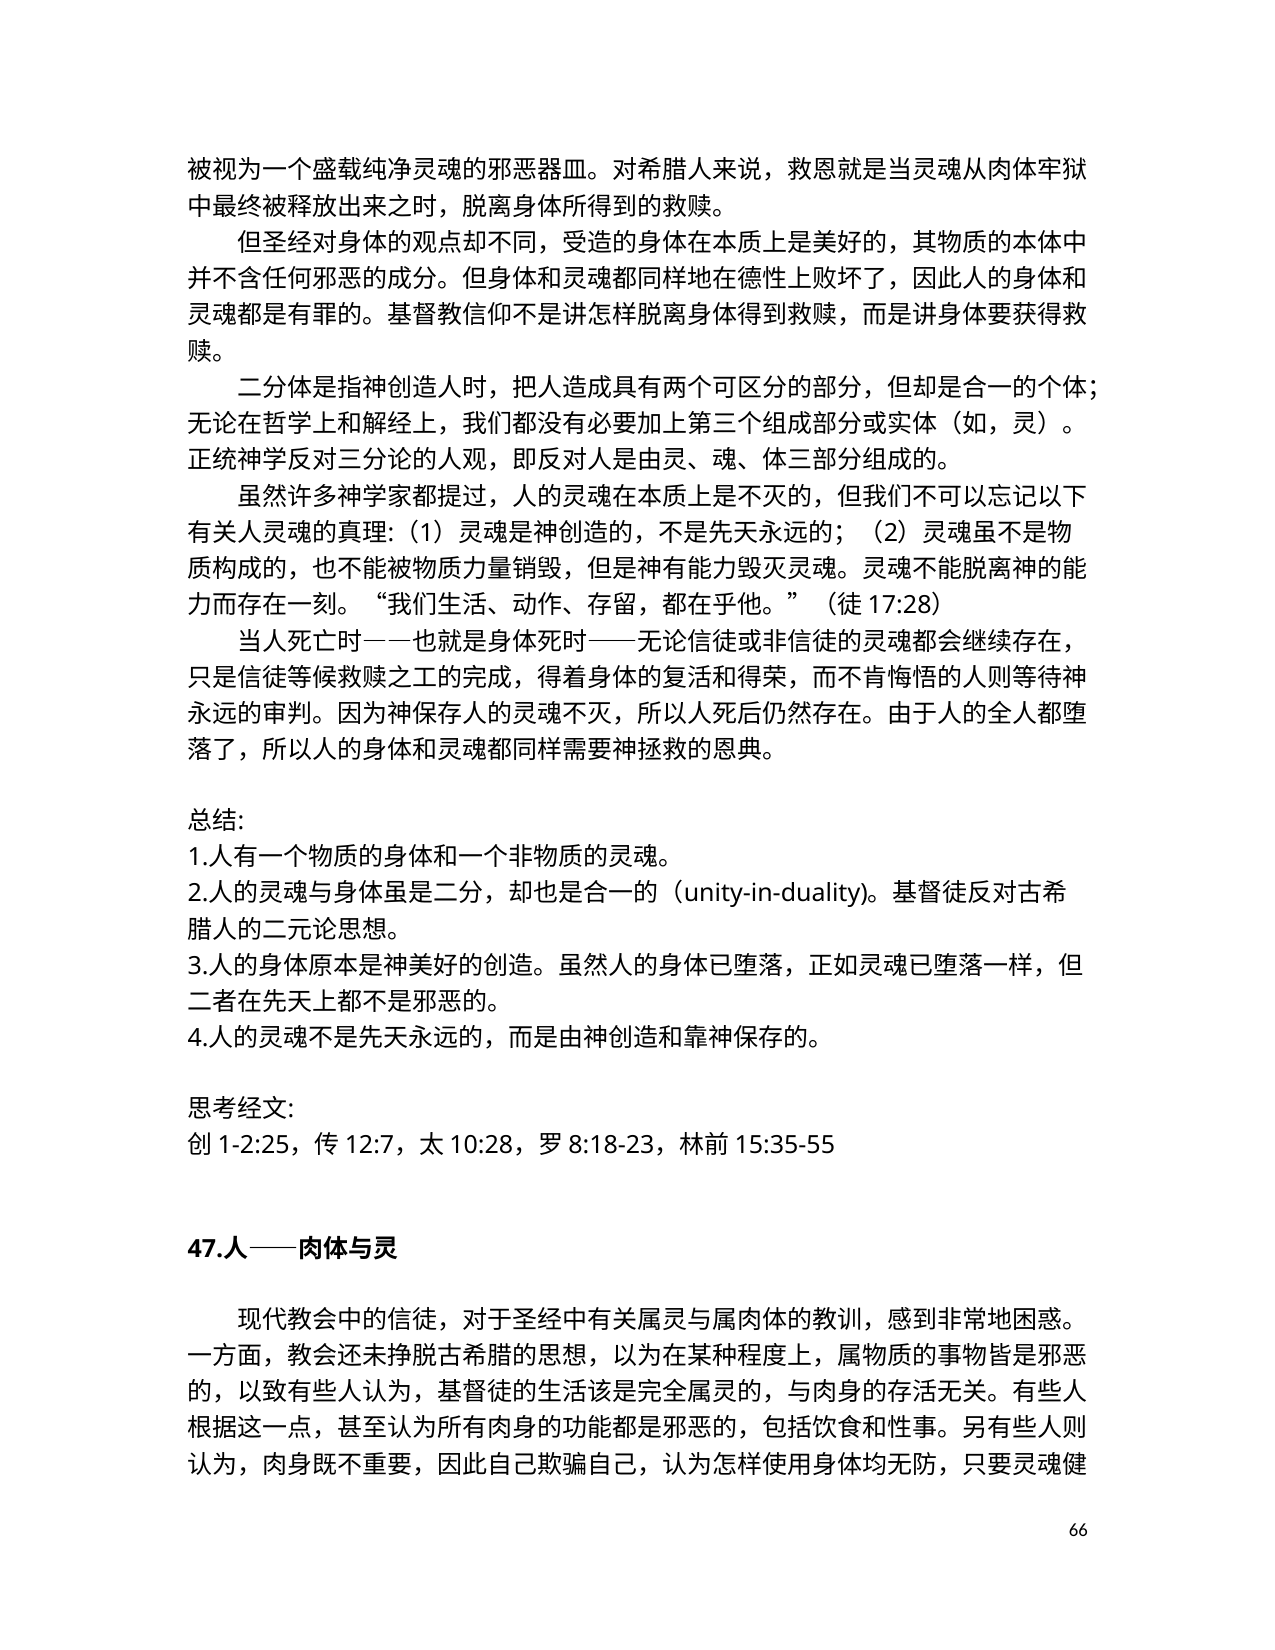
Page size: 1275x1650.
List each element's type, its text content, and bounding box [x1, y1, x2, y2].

text 47.人——肉体与灵 [187, 1229, 1087, 1265]
text 总结: [187, 800, 1087, 837]
text 虽然许多神学家都提过，人的灵魂在本质上是不灭的，但我们不可以忘记以下有关人灵魂的真理:（1）灵魂是神创造的，不是先天永远的；（2）灵魂虽不是物质构成的，也不能被物质力量销毁，但是神有能力毁灭灵魂。灵魂不能脱离神的能力而存在一刻。“我们生活、动作、存留，都在乎他。”（徒17:28） [187, 476, 1087, 621]
text 4.人的灵魂不是先天永远的，而是由神创造和靠神保存的。 [187, 1018, 1087, 1054]
text 思考经文: [187, 1088, 1087, 1124]
text 3.人的身体原本是神美好的创造。虽然人的身体已堕落，正如灵魂已堕落一样，但二者在先天上都不是邪恶的。 [187, 945, 1087, 1018]
text 但圣经对身体的观点却不同，受造的身体在本质上是美好的，其物质的本体中并不含任何邪恶的成分。但身体和灵魂都同样地在德性上败坏了，因此人的身体和灵魂都是有罪的。基督教信仰不是讲怎样脱离身体得到救赎，而是讲身体要获得救赎。 [187, 222, 1087, 367]
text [187, 1299, 1087, 1480]
text 2.人的灵魂与身体虽是二分，却也是合一的（unity-in-duality)。基督徒反对古希腊人的二元论思想。 [187, 873, 1087, 945]
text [187, 150, 1087, 222]
text 二分体是指神创造人时，把人造成具有两个可区分的部分，但却是合一的个体；无论在哲学上和解经上，我们都没有必要加上第三个组成部分或实体（如，灵）。正统神学反对三分论的人观，即反对人是由灵、魂、体三部分组成的。 [187, 367, 1087, 476]
text 当人死亡时——也就是身体死时——无论信徒或非信徒的灵魂都会继续存在，只是信徒等候救赎之工的完成，得着身体的复活和得荣，而不肯悔悟的人则等待神永远的审判。因为神保存人的灵魂不灭，所以人死后仍然存在。由于人的全人都堕落了，所以人的身体和灵魂都同样需要神拯救的恩典。 [187, 621, 1087, 766]
text 1.人有一个物质的身体和一个非物质的灵魂。 [187, 837, 1087, 873]
text 创1-2:25，传12:7，太10:28，罗8:18-23，林前15:35-55 [187, 1124, 1087, 1161]
